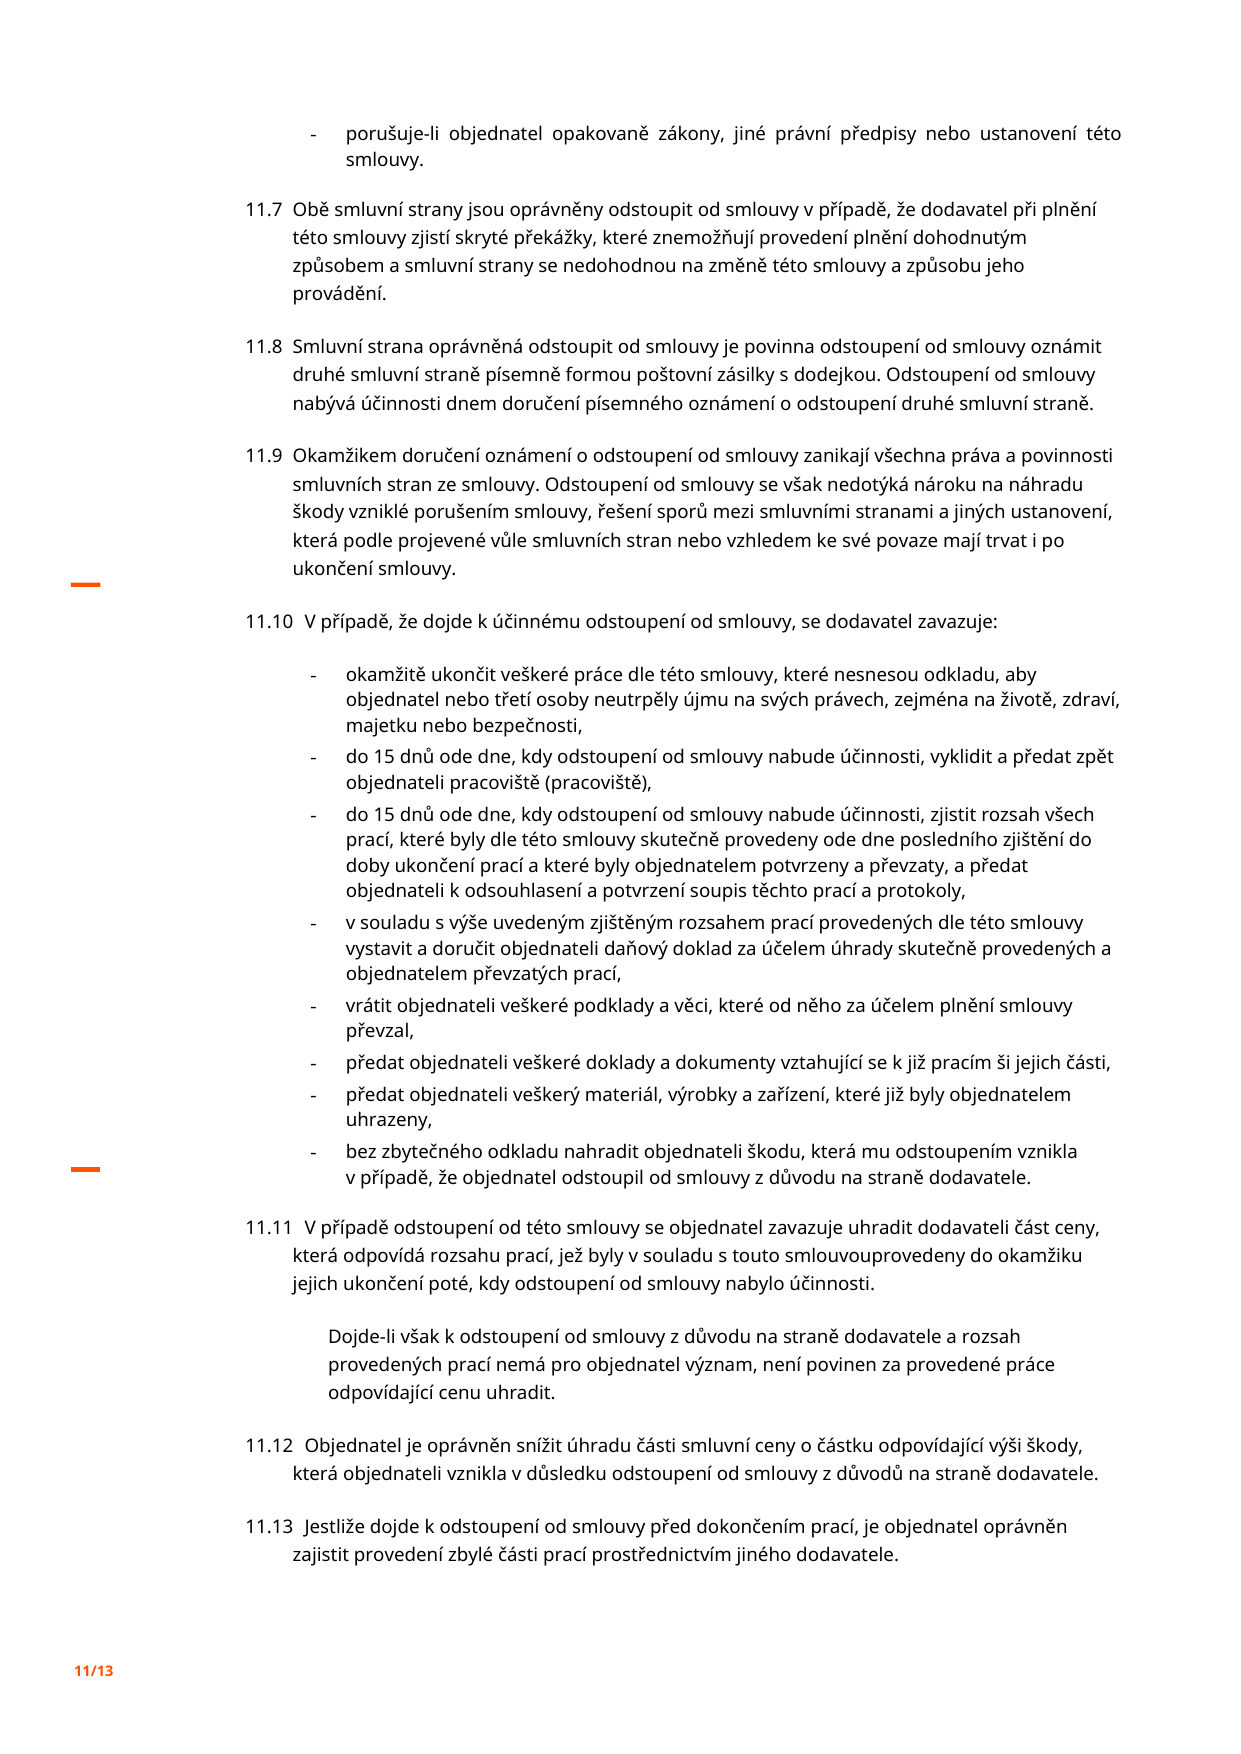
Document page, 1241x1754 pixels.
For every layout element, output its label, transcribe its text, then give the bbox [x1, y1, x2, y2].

list předat objednateli veškerý materiál, výrobky a zařízení, které již byly objednatelem uhrazeny, [310, 1081, 1122, 1132]
list v souladu s výše uvedeným zjištěným rozsahem prací provedených dle této smlouvy vystavit a doručit objednateli daňový doklad za účelem úhrady skutečně provedených a objednatelem převzatých prací, [310, 909, 1122, 986]
list Objednatel je oprávněn snížit úhradu části smluvní ceny o částku odpovídající výši škody, která objednateli vznikla v důsledku odstoupení od smlouvy z důvodů na straně dodavatele. [245, 1433, 1122, 1486]
list Jestliže dojde k odstoupení od smlouvy před dokončením prací, je objednatel oprávněn zajistit provedení zbylé části prací prostřednictvím jiného dodavatele. [245, 1514, 1122, 1567]
list Obě smluvní strany jsou oprávněny odstoupit od smlouvy v případě, že dodavatel při plnění této smlouvy zjistí skryté překážky, které znemožňují provedení plnění dohodnutým způsobem a smluvní strany se nedohodnou na změně této smlouvy a způsobu jeho provádění. [245, 197, 1122, 306]
list do 15 dnů ode dne, kdy odstoupení od smlouvy nabude účinnosti, vyklidit a předat zpět objednateli pracoviště (pracoviště), [310, 744, 1122, 795]
list V případě, že dojde k účinnému odstoupení od smlouvy, se dodavatel zavazuje: [245, 608, 1122, 633]
list Smluvní strana oprávněná odstoupit od smlouvy je povinna odstoupení od smlouvy oznámit druhé smluvní straně písemně formou poštovní zásilky s dodejkou. Odstoupení od smlouvy nabývá účinnosti dnem doručení písemného oznámení o odstoupení druhé smluvní straně. [245, 334, 1122, 415]
list bez zbytečného odkladu nahradit objednateli škodu, která mu odstoupením vznikla v případě, že objednatel odstoupil od smlouvy z důvodu na straně dodavatele. [310, 1138, 1122, 1189]
list do 15 dnů ode dne, kdy odstoupení od smlouvy nabude účinnosti, zjistit rozsah všech prací, které byly dle této smlouvy skutečně provedeny ode dne posledního zjištění do doby ukončení prací a které byly objednatelem potvrzeny a převzaty, a předat objednateli k odsouhlasení a potvrzení soupis těchto prací a protokoly, [310, 801, 1122, 903]
list porušuje-li objednatel opakovaně zákony, jiné právní předpisy nebo ustanovení této smlouvy. [310, 121, 1122, 172]
list vrátit objednateli veškeré podklady a věci, které od něho za účelem plnění smlouvy převzal, [310, 992, 1122, 1043]
list Okamžikem doručení oznámení o odstoupení od smlouvy zanikají všechna práva a povinnosti smluvních stran ze smlouvy. Odstoupení od smlouvy se však nedotýká nároku na náhradu škody vzniklé porušením smlouvy, řešení sporů mezi smluvními stranami a jiných ustanovení, která podle projevené vůle smluvních stran nebo vzhledem ke své povaze mají trvat i po ukončení smlouvy. [245, 443, 1122, 580]
list V případě odstoupení od této smlouvy se objednatel zavazuje uhradit dodavateli část ceny, která odpovídá rozsahu prací, jež byly v souladu s touto smlouvouprovedeny do okamžiku jejich ukončení poté, kdy odstoupení od smlouvy nabylo účinnosti. [245, 1214, 1122, 1296]
list předat objednateli veškeré doklady a dokumenty vztahující se k již pracím ši jejich části, [310, 1049, 1122, 1075]
list okamžitě ukončit veškeré práce dle této smlouvy, které nesnesou odkladu, aby objednatel nebo třetí osoby neutrpěly újmu na svých právech, zejména na životě, zdraví, majetku nebo bezpečnosti, [310, 661, 1122, 737]
text Dojde-li však k odstoupení od smlouvy z důvodu na straně dodavatele a rozsah provedených prací nemá pro objednatel význam, není povinen za provedené práce odpovídající cenu uhradit. [328, 1324, 1122, 1405]
